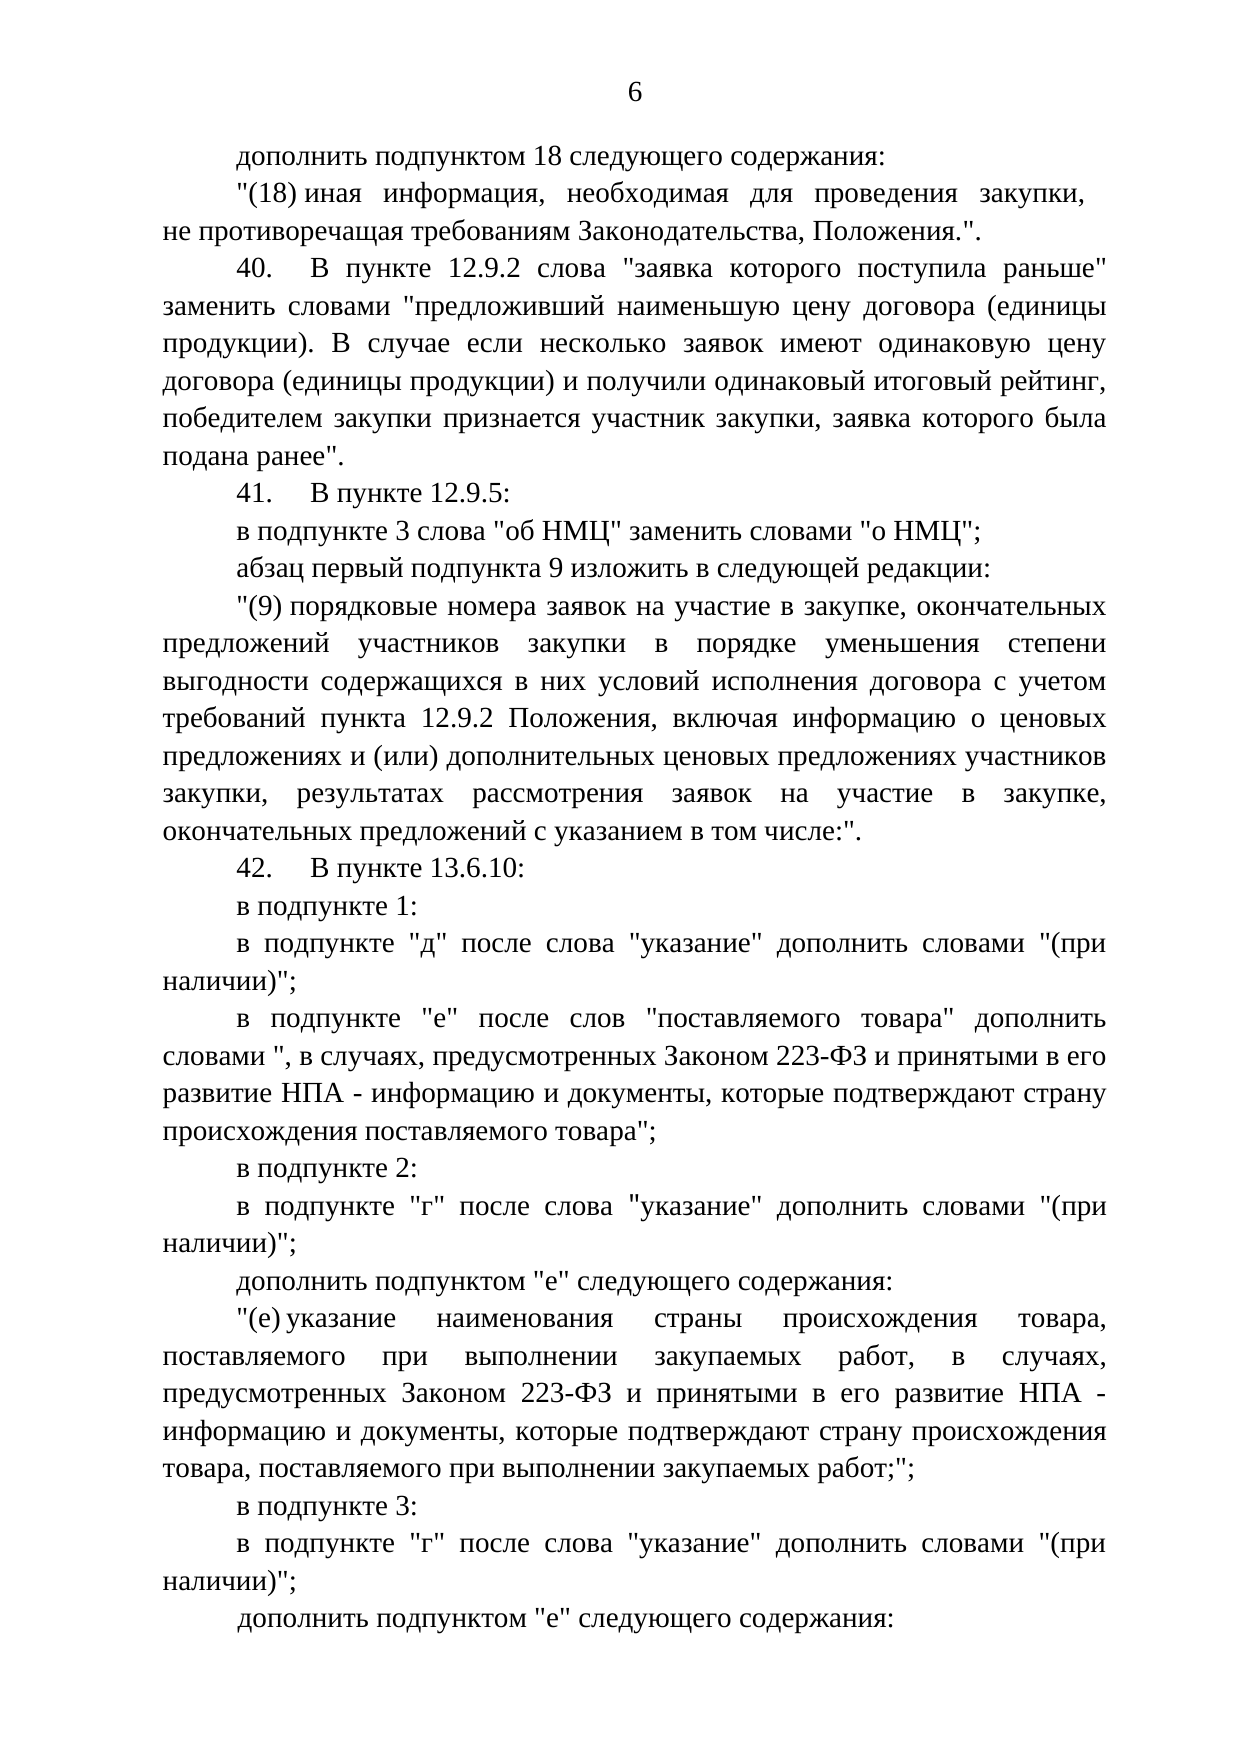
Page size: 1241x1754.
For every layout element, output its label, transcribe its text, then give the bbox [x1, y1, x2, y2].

list в подпункте "г" после слова "указание" дополнить словами "(при наличии)"; [162, 1523, 1107, 1598]
list В пункте 12.9.2 слова "заявка которого поступила раньше" заменить словами "предложивший наименьшую цену договора (единицы продукции). В случае если несколько заявок имеют одинаковую цену договора (единицы продукции) и получили одинаковый итоговый рейтинг, победителем закупки признается участник закупки, заявка которого была подана ранее". [162, 248, 1107, 473]
list в подпункте "д" после слова "указание" дополнить словами "(при наличии)"; [162, 923, 1107, 998]
list в подпункте "е" после слов "поставляемого товара" дополнить словами ", в случаях, предусмотренных Законом 223-ФЗ и принятыми в его развитие НПА - информацию и документы, которые подтверждают страну происхождения поставляемого товара"; [162, 998, 1107, 1148]
list "(е) указание наименования страны происхождения товара, поставляемого при выполнении закупаемых работ, в случаях, предусмотренных Законом 223-ФЗ и принятыми в его развитие НПА - информацию и документы, которые подтверждают страну происхождения товара, поставляемого при выполнении закупаемых работ;"; [162, 1298, 1107, 1485]
list "(18) иная информация, необходимая для проведения закупки, не противоречащая требованиям Законодательства, Положения.". [162, 173, 1107, 248]
list дополнить подпунктом "е" следующего содержания: [237, 1598, 1107, 1635]
list в подпункте 3: [162, 1485, 1107, 1523]
list дополнить подпунктом 18 следующего содержания: [236, 135, 1107, 173]
list В пункте 12.9.5: [162, 473, 1107, 510]
list в подпункте 3 слова "об НМЦ" заменить словами "о НМЦ"; [236, 510, 1107, 548]
list "(9) порядковые номера заявок на участие в закупке, окончательных предложений участников закупки в порядке уменьшения степени выгодности содержащихся в них условий исполнения договора с учетом требований пункта 12.9.2 Положения, включая информацию о ценовых предложениях и (или) дополнительных ценовых предложениях участников закупки, результатах рассмотрения заявок на участие в закупке, окончательных предложений с указанием в том числе:". [162, 585, 1107, 848]
list в подпункте 2: [162, 1148, 1107, 1185]
list В пункте 13.6.10: [162, 848, 1107, 885]
list абзац первый подпункта 9 изложить в следующей редакции: [162, 548, 1107, 585]
list дополнить подпунктом "е" следующего содержания: [162, 1260, 1107, 1298]
list в подпункте "г" после слова "указание" дополнить словами "(при наличии)"; [162, 1185, 1107, 1260]
list в подпункте 1: [162, 885, 1107, 923]
